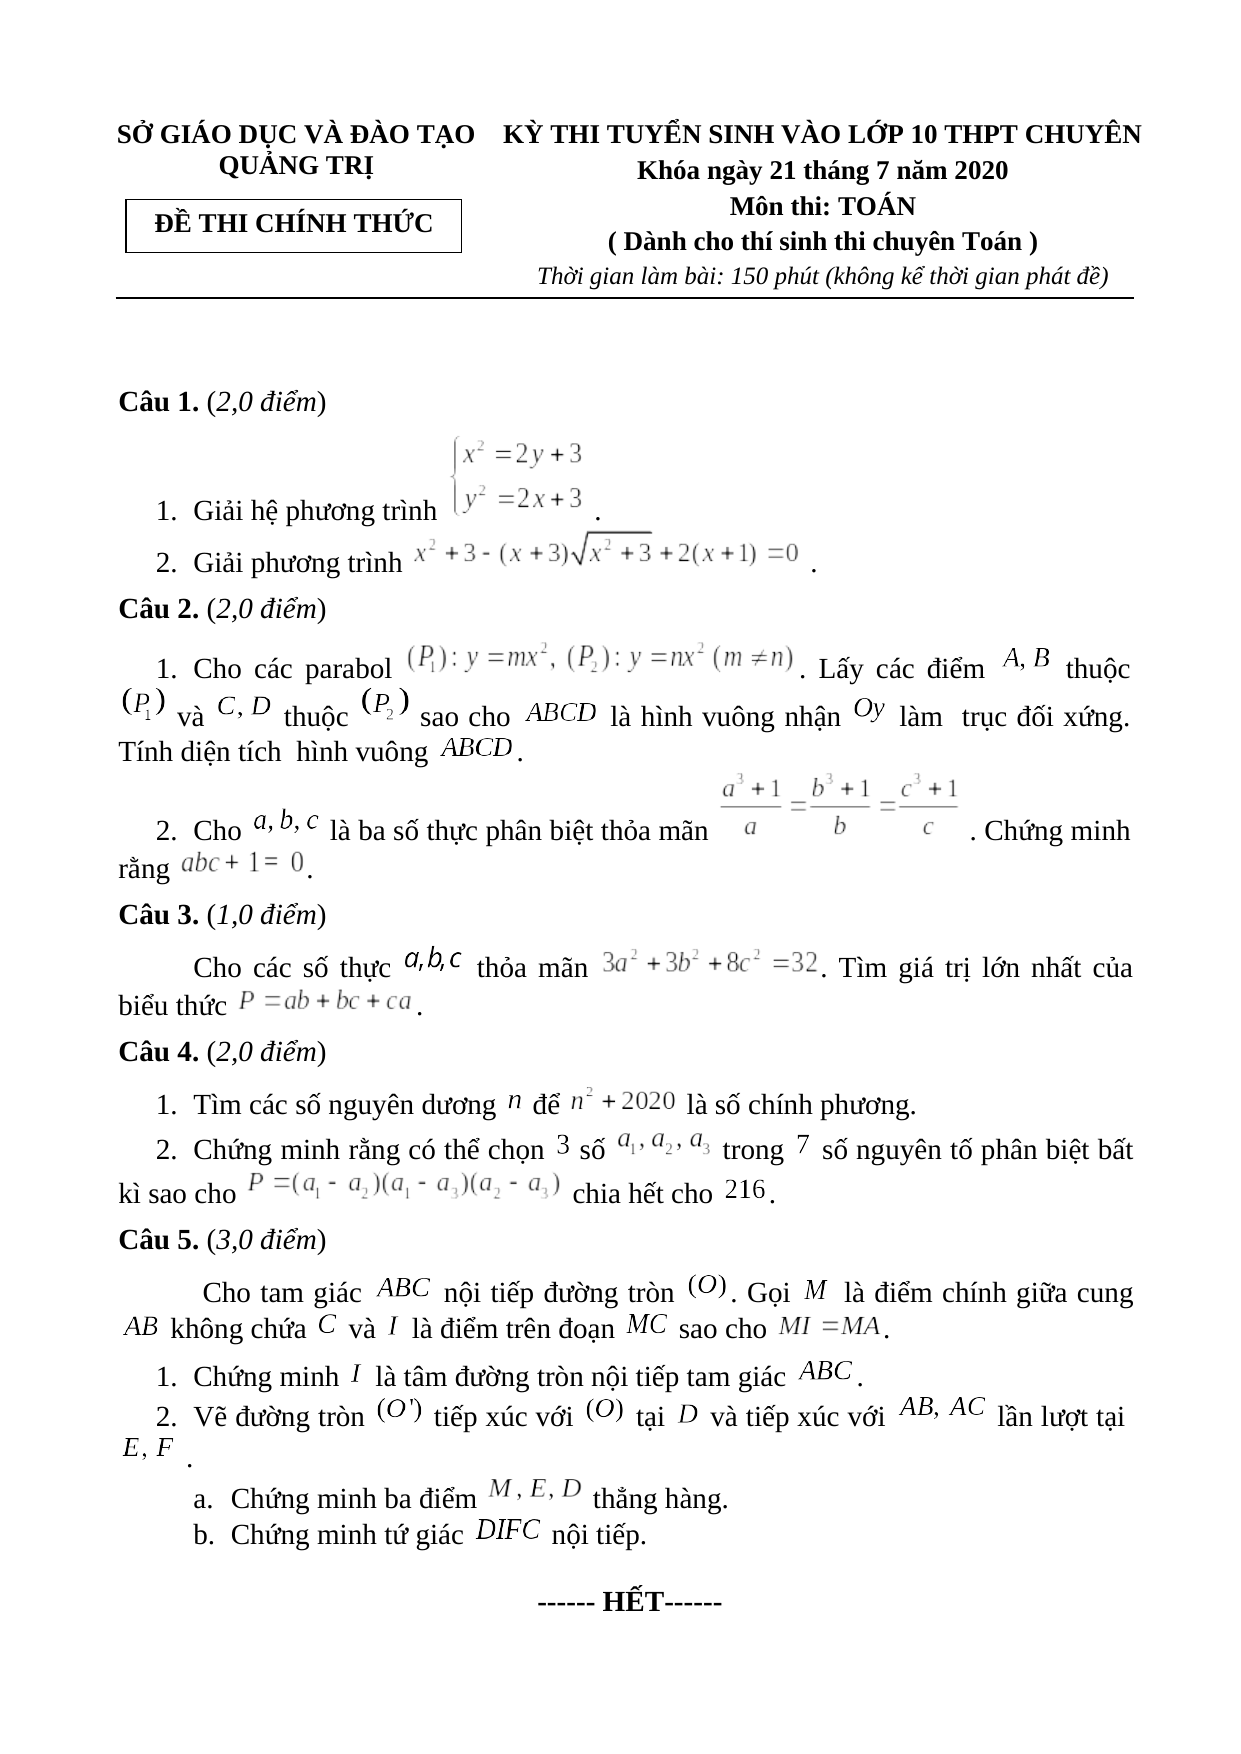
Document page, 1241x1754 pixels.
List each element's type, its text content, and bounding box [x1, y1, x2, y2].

text ------ HẾT------ [118, 1584, 1134, 1617]
text Câu 3. (1,0 điểm) [118, 897, 1134, 931]
list Giải hệ phương trình . [156, 431, 1134, 526]
list Giải phương trình . [156, 526, 1134, 578]
list Chứng minh là tâm đường tròn nội tiếp tam giác . [156, 1357, 1134, 1392]
list Cho các parabol . Lấy các điểm thuộc và thuộc sao cho là hình vuông nhận làm trục đối xứng. Tính diện tích hình vuông . [118, 637, 1131, 768]
text Câu 1. (2,0 điểm) [118, 384, 1134, 418]
text Cho các số thực thỏa mãn . Tìm giá trị lớn nhất của biểu thức . [118, 943, 1134, 1022]
table_header SỞ GIÁO DỤC VÀ ĐÀO TẠO QUẢNG TRỊ [103, 118, 489, 295]
text Câu 4. (2,0 điểm) [118, 1034, 1134, 1068]
list Chứng minh rằng có thể chọn số trong số nguyên tố phân biệt bất kì sao cho chia hết cho . [118, 1121, 1134, 1209]
list Chứng minh ba điểm thẳng hàng. [193, 1474, 1134, 1515]
text Cho tam giác nội tiếp đường tròn . Gọi là điểm chính giữa cung không chứa và là điểm trên đoạn sao cho . [118, 1268, 1134, 1344]
list Vẽ đường tròn tiếp xúc với tại và tiếp xúc với lần lượt tại . [118, 1392, 1134, 1474]
table_header KỲ THI TUYỂN SINH VÀO LỚP 10 THPT CHUYÊN Khóa ngày 21 tháng 7 năm 2020 Môn thi: TOÁN ( Dành cho thí sinh thi chuyên Toán ) Thời gian làm bài: 150 phút (không kể thời gian phát đề) [489, 118, 1157, 295]
text Câu 2. (2,0 điểm) [118, 591, 1134, 624]
list Chứng minh tứ giác nội tiếp. [193, 1515, 1134, 1550]
list Tìm các số nguyên dương để là số chính phương. [156, 1080, 1134, 1121]
list Cho là ba số thực phân biệt thỏa mãn . Chứng minh rằng . [118, 768, 1131, 884]
text Câu 5. (3,0 điểm) [118, 1222, 1134, 1256]
